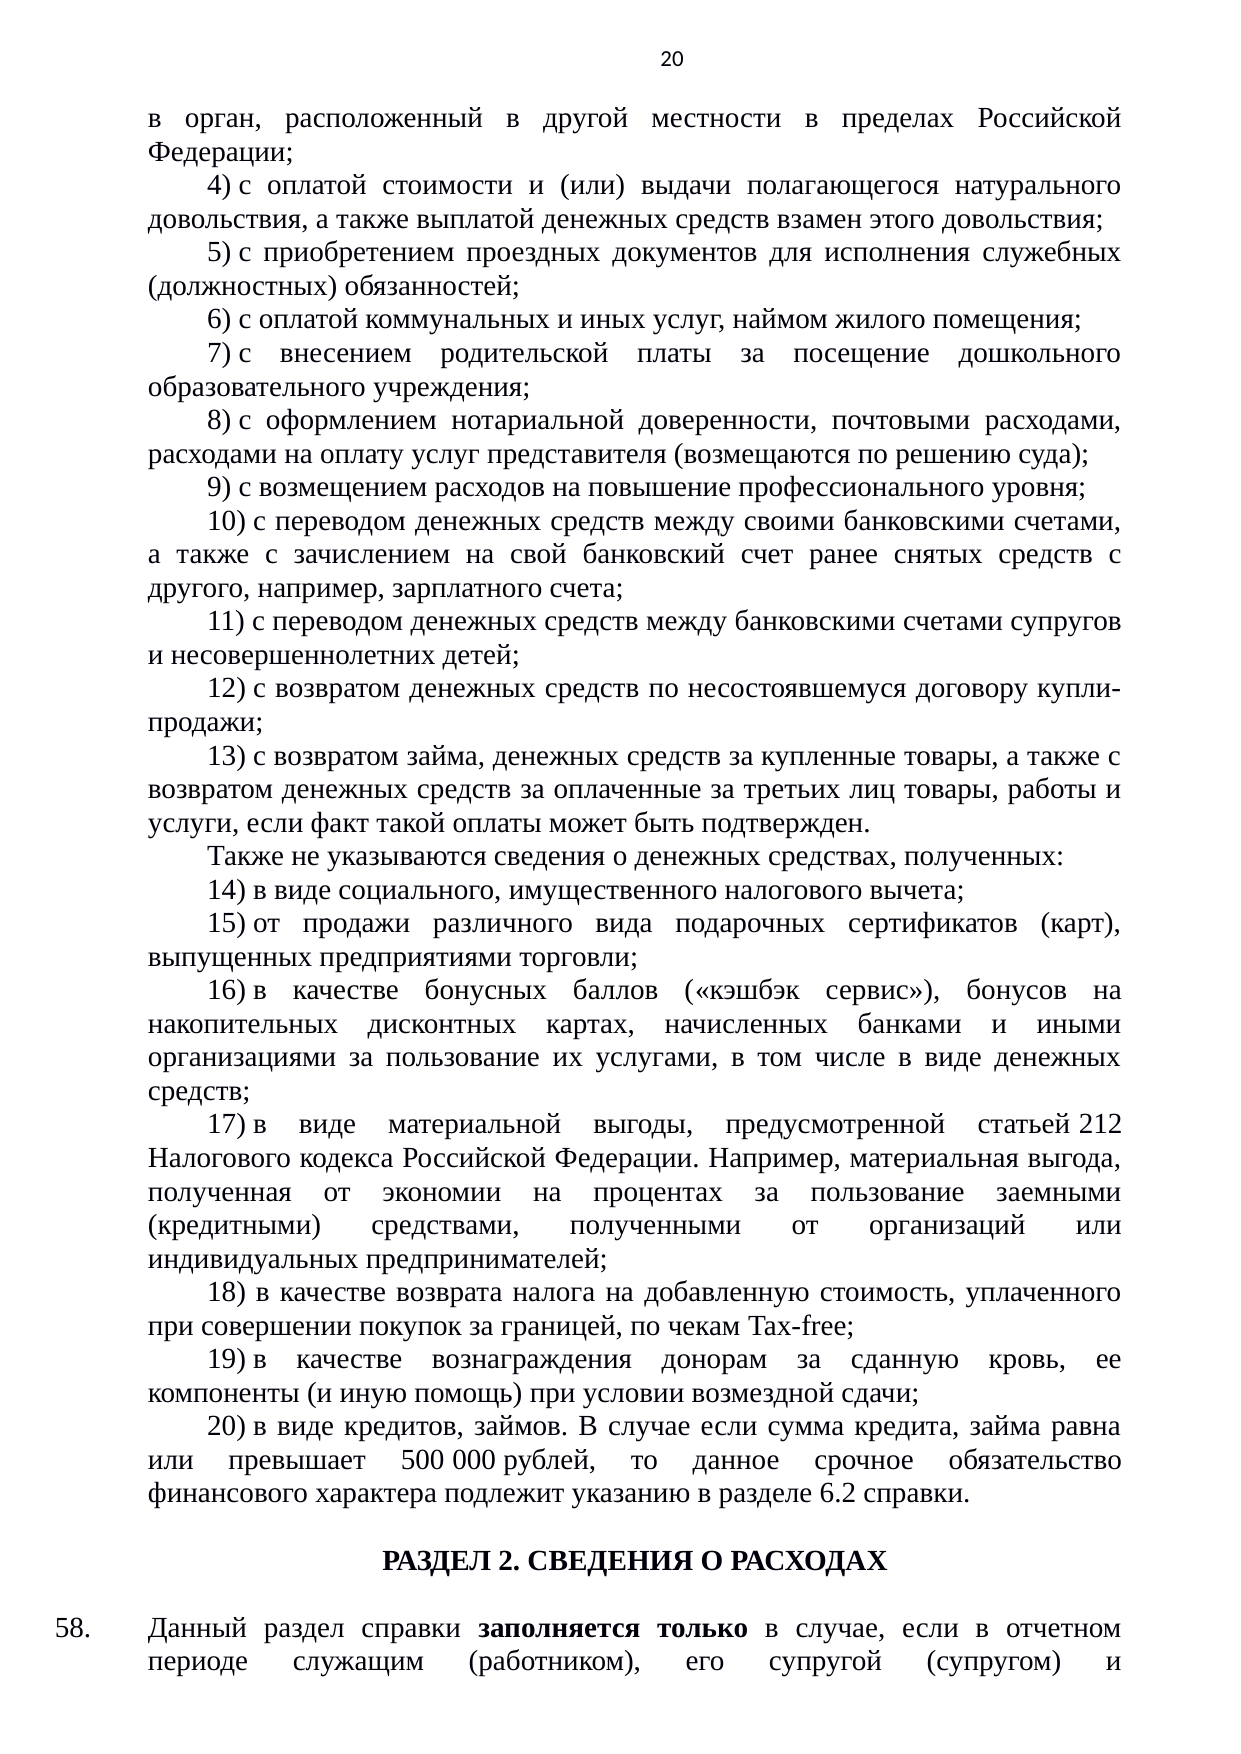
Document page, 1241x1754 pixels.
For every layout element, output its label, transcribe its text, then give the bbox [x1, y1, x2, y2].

text 17) в виде материальной выгоды, предусмотренной статьей 212 Налогового кодекса Российской Федерации. Например, материальная выгода, полученная от экономии на процентах за пользование заемными (кредитными) средствами, полученными от организаций или индивидуальных предпринимателей; [148, 1107, 1122, 1274]
text 18) в качестве возврата налога на добавленную стоимость, уплаченного при совершении покупок за границей, по чекам Tax-free; [148, 1274, 1122, 1341]
text 20) в виде кредитов, займов. В случае если сумма кредита, займа равна или превышает 500 000 рублей, то данное срочное обязательство финансового характера подлежит указанию в разделе 6.2 справки. [148, 1408, 1122, 1509]
text 11) с переводом денежных средств между банковскими счетами супругов и несовершеннолетних детей; [148, 603, 1122, 671]
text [148, 100, 1122, 167]
text 14) в виде социального, имущественного налогового вычета; [148, 872, 1122, 905]
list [73, 1610, 1122, 1677]
text 12) с возвратом денежных средств по несостоявшемуся договору купли-продажи; [148, 671, 1122, 738]
text 19) в качестве вознаграждения донорам за сданную кровь, ее компоненты (и иную помощь) при условии возмездной сдачи; [148, 1341, 1122, 1408]
text 13) с возвратом займа, денежных средств за купленные товары, а также с возвратом денежных средств за оплаченные за третьих лиц товары, работы и услуги, если факт такой оплаты может быть подтвержден. [148, 738, 1122, 838]
text 9) с возмещением расходов на повышение профессионального уровня; [148, 469, 1122, 503]
text 7) с внесением родительской платы за посещение дошкольного образовательного учреждения; [148, 335, 1122, 402]
text 16) в качестве бонусных баллов («кэшбэк сервис»), бонусов на накопительных дисконтных картах, начисленных банками и иными организациями за пользование их услугами, в том числе в виде денежных средств; [148, 972, 1122, 1107]
text 4) с оплатой стоимости и (или) выдачи полагающегося натурального довольствия, а также выплатой денежных средств взамен этого довольствия; [148, 167, 1122, 234]
text Также не указываются сведения о денежных средствах, полученных: [148, 838, 1122, 872]
text РАЗДЕЛ 2. СВЕДЕНИЯ О РАСХОДАХ [148, 1509, 1122, 1576]
text 10) с переводом денежных средств между своими банковскими счетами, а также с зачислением на свой банковский счет ранее снятых средств с другого, например, зарплатного счета; [148, 503, 1122, 603]
text 15) от продажи различного вида подарочных сертификатов (карт), выпущенных предприятиями торговли; [148, 905, 1122, 972]
text 6) с оплатой коммунальных и иных услуг, наймом жилого помещения; [148, 302, 1122, 335]
text 8) с оформлением нотариальной доверенности, почтовыми расходами, расходами на оплату услуг представителя (возмещаются по решению суда); [148, 402, 1122, 469]
text 5) с приобретением проездных документов для исполнения служебных (должностных) обязанностей; [148, 234, 1122, 302]
